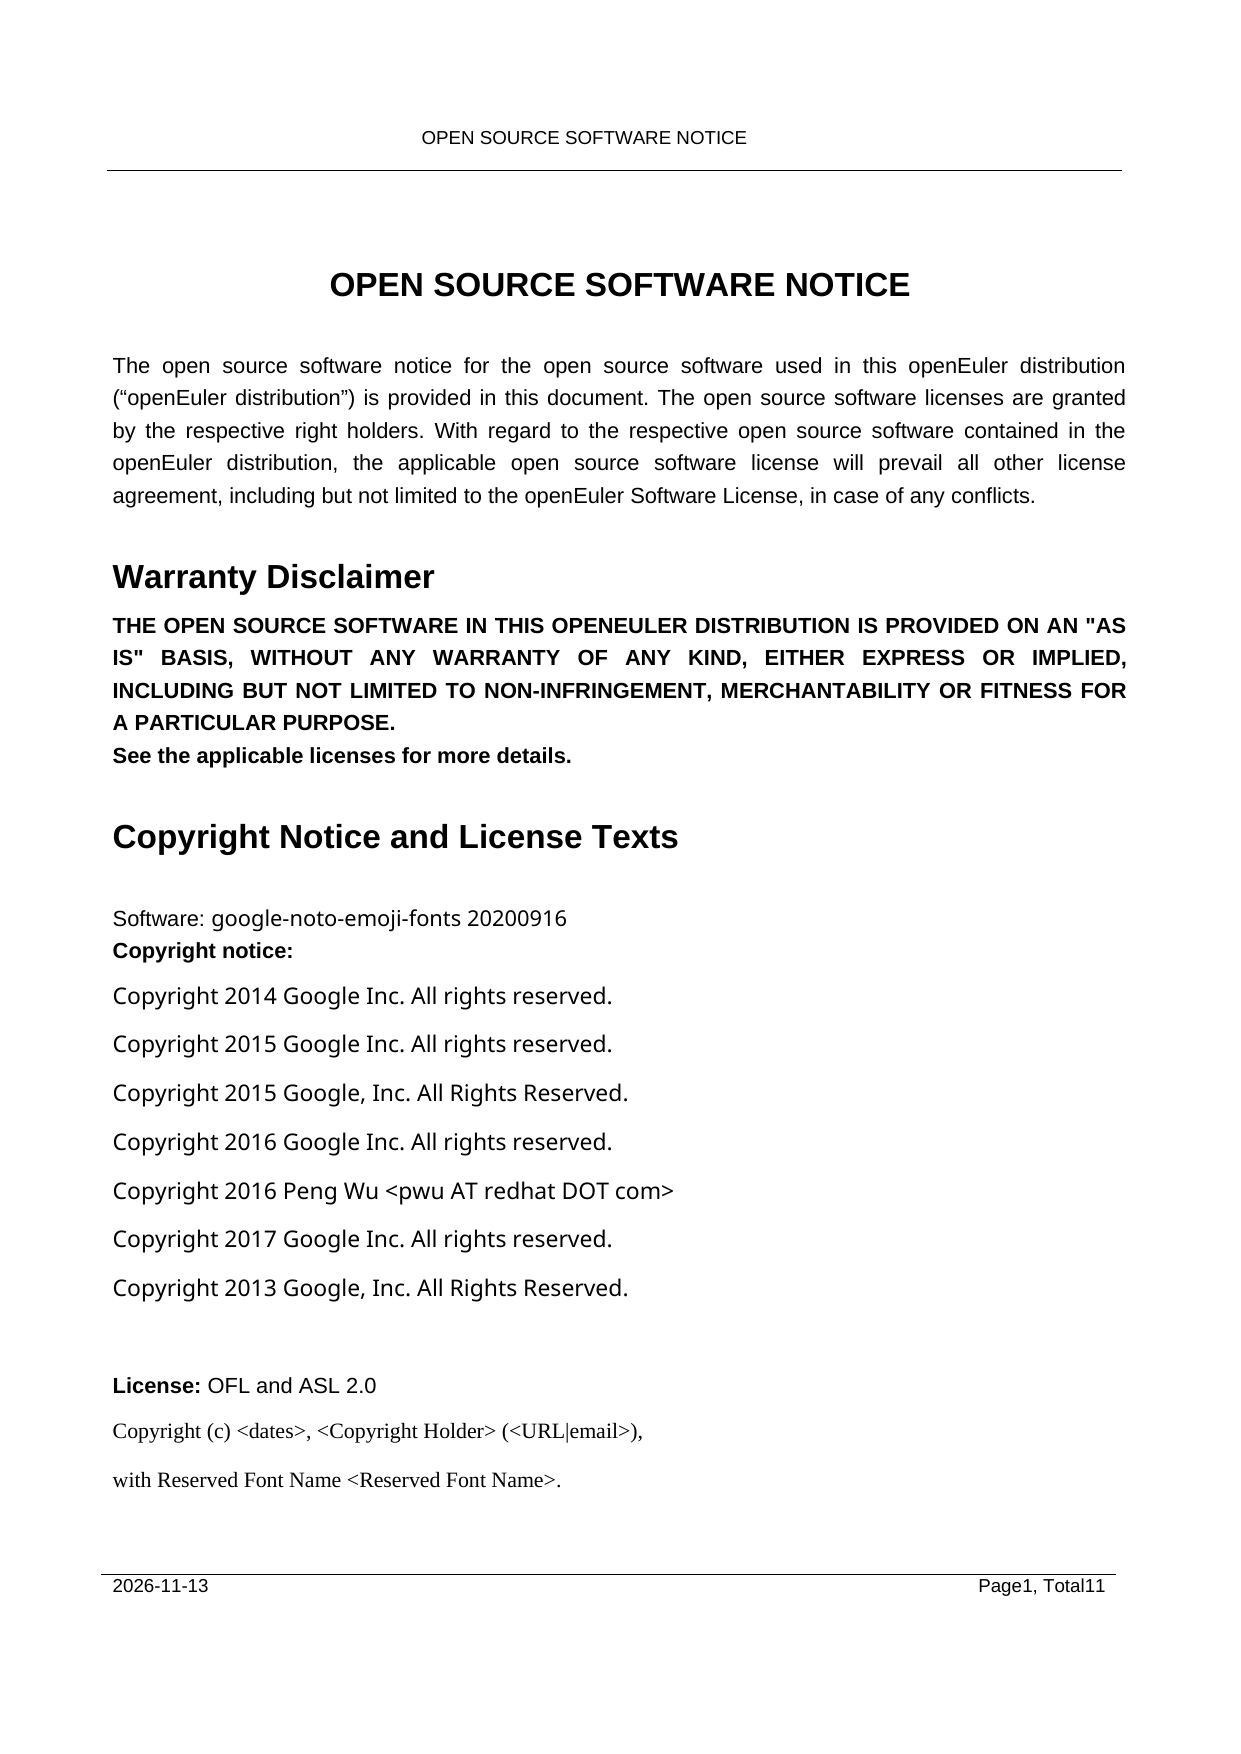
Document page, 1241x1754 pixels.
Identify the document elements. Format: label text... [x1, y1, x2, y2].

text Copyright Notice and License Texts [112, 804, 1128, 869]
text License: OFL and ASL 2.0 [112, 1369, 1128, 1402]
text Copyright notice: [112, 934, 1128, 966]
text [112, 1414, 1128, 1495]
text Copyright 2014 Google Inc. All rights reserved. Copyright 2015 Google Inc. All rights reserved. Copyright 2015 Google, Inc. All Rights Reserved. Copyright 2016 Google Inc. All rights reserved. Copyright 2016 Peng Wu <pwu AT redhat DOT com> Copyright 2017 Google Inc. All rights reserved. Copyright 2013 Google, Inc. All Rights Reserved. [112, 979, 1128, 1353]
text THE OPEN SOURCE SOFTWARE IN THIS OPENEULER DISTRIBUTION IS PROVIDED ON AN "AS IS" BASIS, WITHOUT ANY WARRANTY OF ANY KIND, EITHER EXPRESS OR IMPLIED, INCLUDING BUT NOT LIMITED TO NON-INFRINGEMENT, MERCHANTABILITY OR FITNESS FOR A PARTICULAR PURPOSE. See the applicable licenses for more details. [112, 609, 1128, 771]
text Software: google-noto-emoji-fonts 20200916 [112, 901, 1128, 934]
text The open source software notice for the open source software used in this openEuler distribution (“openEuler distribution”) is provided in this document. The open source software licenses are granted by the respective right holders. With regard to the respective open source software contained in the openEuler distribution, the applicable open source software license will prevail all other license agreement, including but not limited to the openEuler Software License, in case of any conflicts. [112, 349, 1128, 511]
text OPEN SOURCE SOFTWARE NOTICE [112, 251, 1128, 316]
text Warranty Disclaimer [112, 544, 1128, 609]
